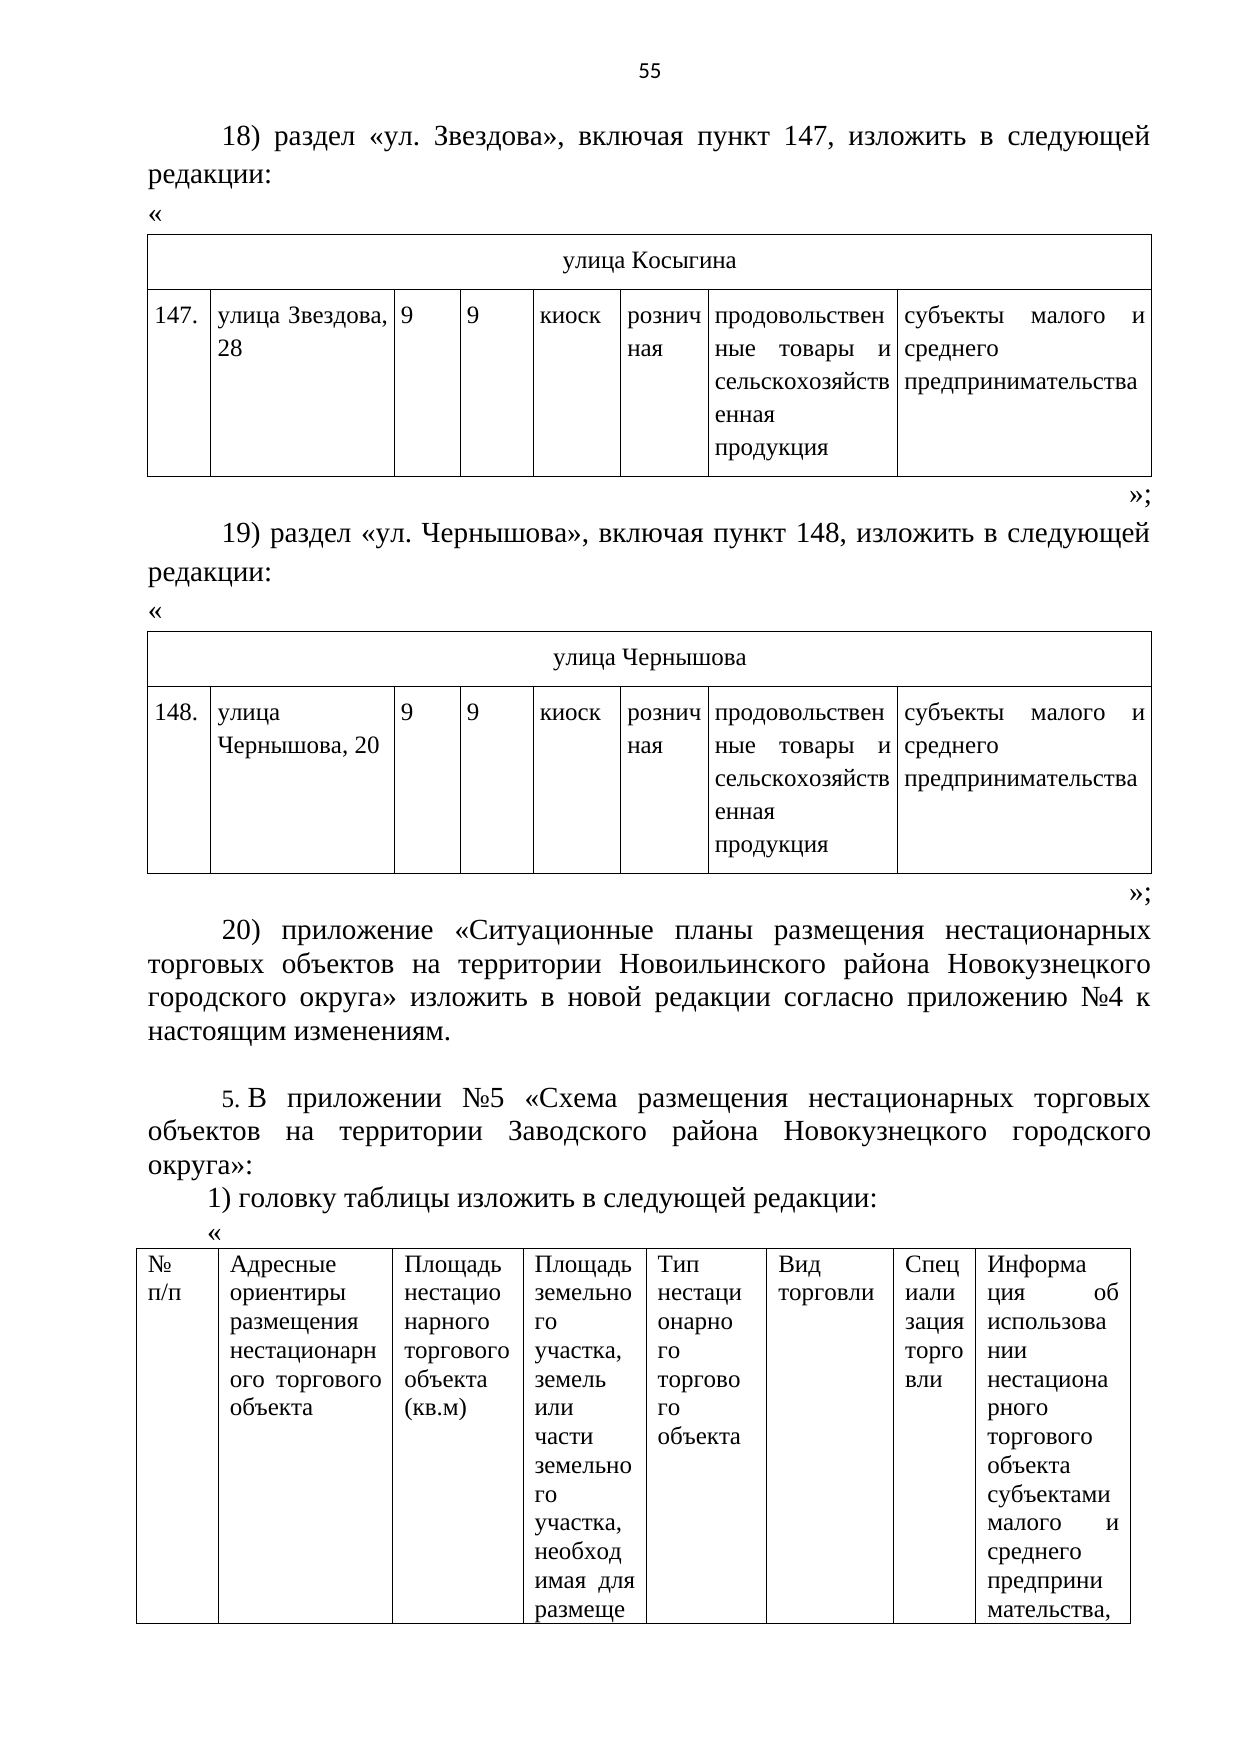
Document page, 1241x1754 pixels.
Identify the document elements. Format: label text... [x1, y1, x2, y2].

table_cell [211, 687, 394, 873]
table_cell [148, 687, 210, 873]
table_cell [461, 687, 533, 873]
text 20) приложение «Ситуационные планы размещения нестационарных торговых объектов на территории Новоильинского района Новокузнецкого городского округа» изложить в новой редакции согласно приложению №4 к настоящим изменениям. [148, 912, 1152, 1046]
text »; [148, 477, 1152, 510]
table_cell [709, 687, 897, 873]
text « [148, 1214, 1152, 1248]
text « [148, 195, 1152, 229]
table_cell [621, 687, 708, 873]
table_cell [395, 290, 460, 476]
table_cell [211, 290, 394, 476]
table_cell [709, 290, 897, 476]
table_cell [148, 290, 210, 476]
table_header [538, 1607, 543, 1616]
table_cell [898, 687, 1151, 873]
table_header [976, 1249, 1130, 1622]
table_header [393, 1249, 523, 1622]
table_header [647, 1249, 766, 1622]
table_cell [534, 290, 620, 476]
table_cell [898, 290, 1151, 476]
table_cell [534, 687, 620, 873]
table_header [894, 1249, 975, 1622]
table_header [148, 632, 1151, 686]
text 5. В приложении №5 «Схема размещения нестационарных торговых объектов на территории Заводского района Новокузнецкого городского округа»: [148, 1080, 1152, 1181]
text 1) головку таблицы изложить в следующей редакции: [148, 1181, 1152, 1214]
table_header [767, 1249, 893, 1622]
text 19) раздел «ул. Чернышова», включая пункт 148, изложить в следующей редакции: [148, 515, 1152, 587]
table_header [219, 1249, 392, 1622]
text « [148, 592, 1152, 626]
text 18) раздел «ул. Звездова», включая пункт 147, изложить в следующей редакции: [148, 118, 1152, 190]
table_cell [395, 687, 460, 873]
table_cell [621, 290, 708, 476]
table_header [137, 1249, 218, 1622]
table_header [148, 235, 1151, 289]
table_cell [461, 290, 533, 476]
text »; [148, 874, 1152, 907]
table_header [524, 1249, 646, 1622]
